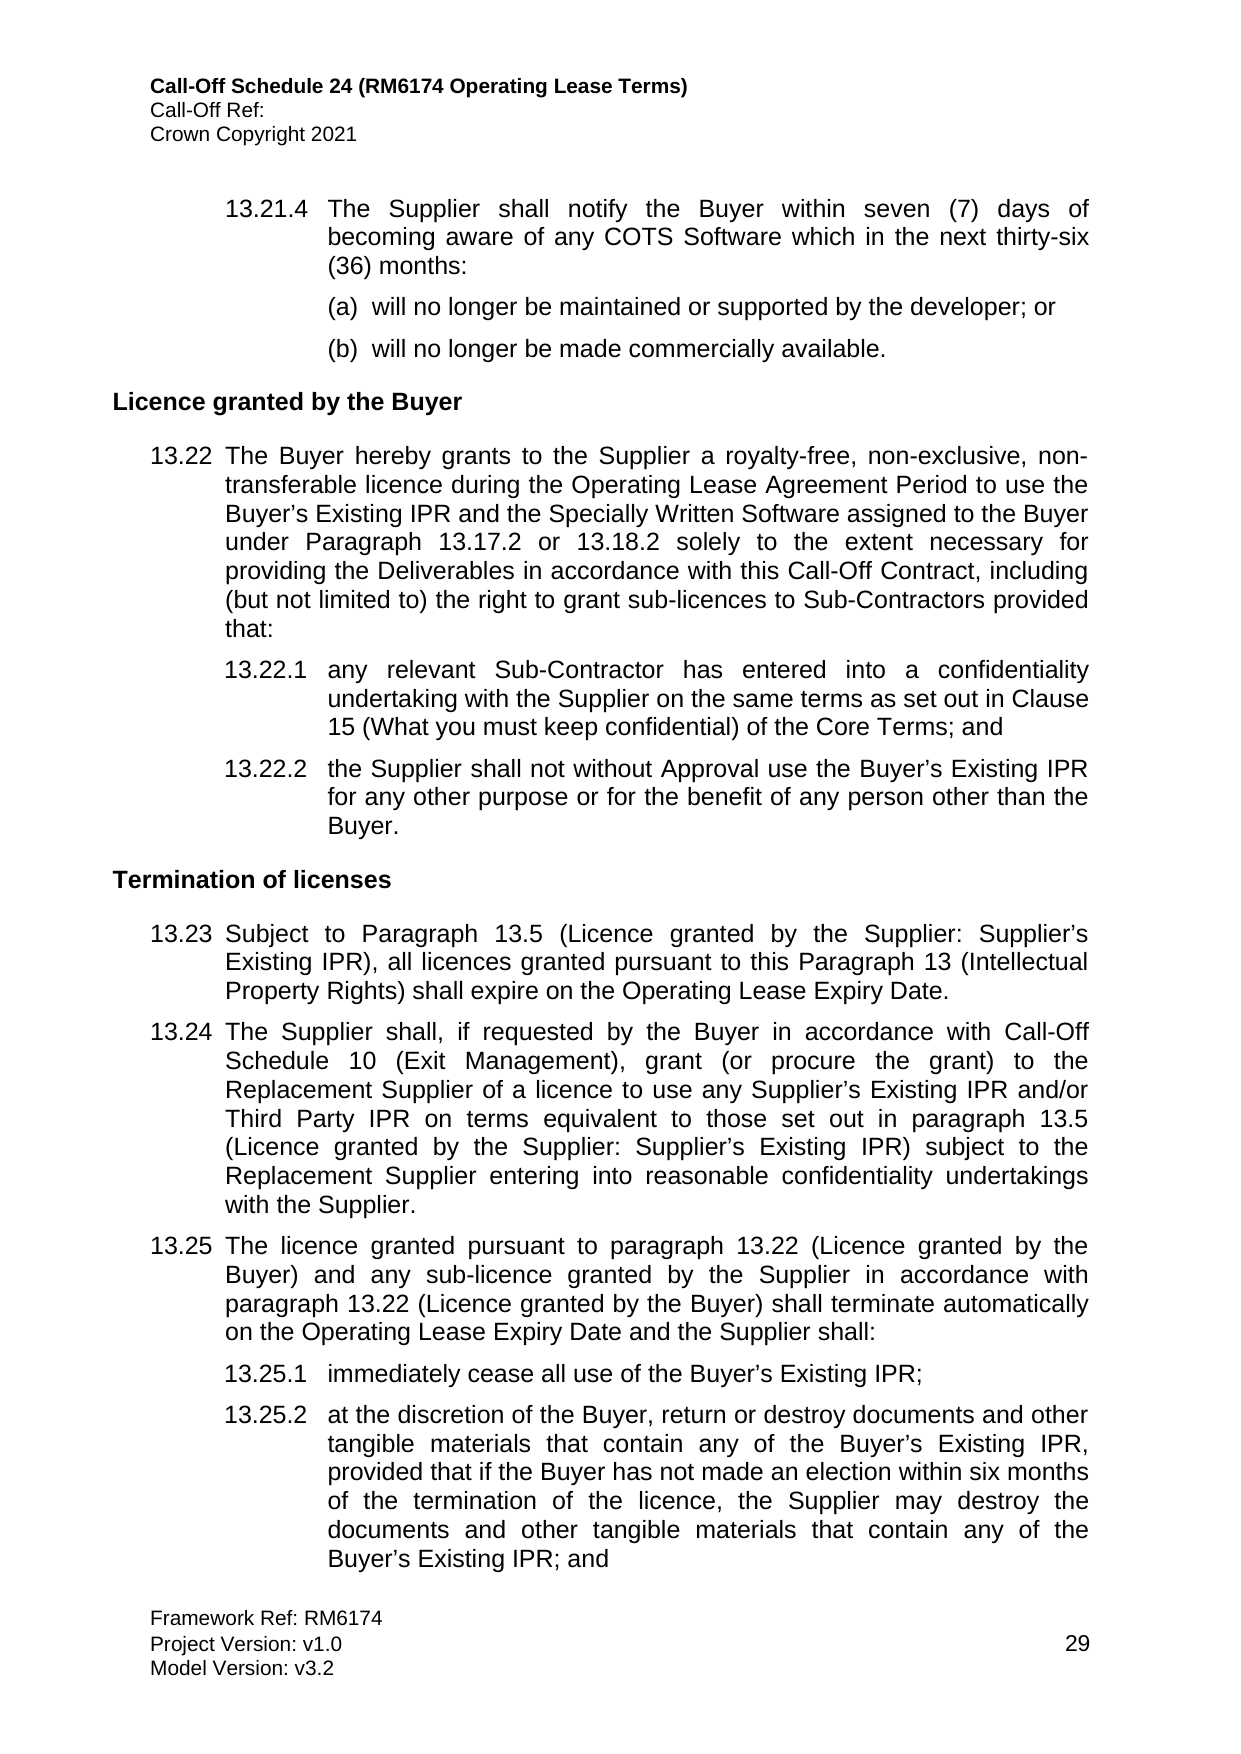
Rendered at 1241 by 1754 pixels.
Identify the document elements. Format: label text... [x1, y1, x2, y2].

list The Supplier shall, if requested by the Buyer in accordance with Call-Off Schedule 10 (Exit Management), grant (or procure the grant) to the Replacement Supplier of a licence to use any Supplier’s Existing IPR and/or Third Party IPR on terms equivalent to those set out in paragraph 13.5 (Licence granted by the Supplier: Supplier’s Existing IPR) subject to the Replacement Supplier entering into reasonable confidentiality undertakings with the Supplier. [150, 1017, 1090, 1219]
list the Supplier shall not without Approval use the Buyer’s Existing IPR for any other purpose or for the benefit of any person other than the Buyer. [224, 754, 1090, 840]
text Termination of licenses [112, 865, 1090, 894]
list The Supplier shall notify the Buyer within seven (7) days of becoming aware of any COTS Software which in the next thirty-six (36) months: [225, 194, 1090, 280]
list at the discretion of the Buyer, return or destroy documents and other tangible materials that contain any of the Buyer’s Existing IPR, provided that if the Buyer has not made an election within six months of the termination of the licence, the Supplier may destroy the documents and other tangible materials that contain any of the Buyer’s Existing IPR; and [224, 1400, 1090, 1572]
list will no longer be maintained or supported by the developer; or [327, 292, 1090, 321]
list The Buyer hereby grants to the Supplier a royalty-free, non-exclusive, non-transferable licence during the Operating Lease Agreement Period to use the Buyer’s Existing IPR and the Specially Written Software assigned to the Buyer under Paragraph 13.17.2 or 13.18.2 solely to the extent necessary for providing the Deliverables in accordance with this Call-Off Contract, including (but not limited to) the right to grant sub-licences to Sub-Contractors provided that: [150, 441, 1090, 642]
list any relevant Sub-Contractor has entered into a confidentiality undertaking with the Supplier on the same terms as set out in Clause 15 (What you must keep confidential) of the Core Terms; and [224, 655, 1090, 741]
text Licence granted by the Buyer [112, 387, 1090, 416]
list immediately cease all use of the Buyer’s Existing IPR; [224, 1359, 1090, 1387]
list Subject to Paragraph 13.5 (Licence granted by the Supplier: Supplier’s Existing IPR), all licences granted pursuant to this Paragraph 13 (Intellectual Property Rights) shall expire on the Operating Lease Expiry Date. [150, 919, 1090, 1005]
list The licence granted pursuant to paragraph 13.22 (Licence granted by the Buyer) and any sub-licence granted by the Supplier in accordance with paragraph 13.22 (Licence granted by the Buyer) shall terminate automatically on the Operating Lease Expiry Date and the Supplier shall: [150, 1231, 1090, 1346]
list will no longer be made commercially available. [327, 334, 1090, 362]
